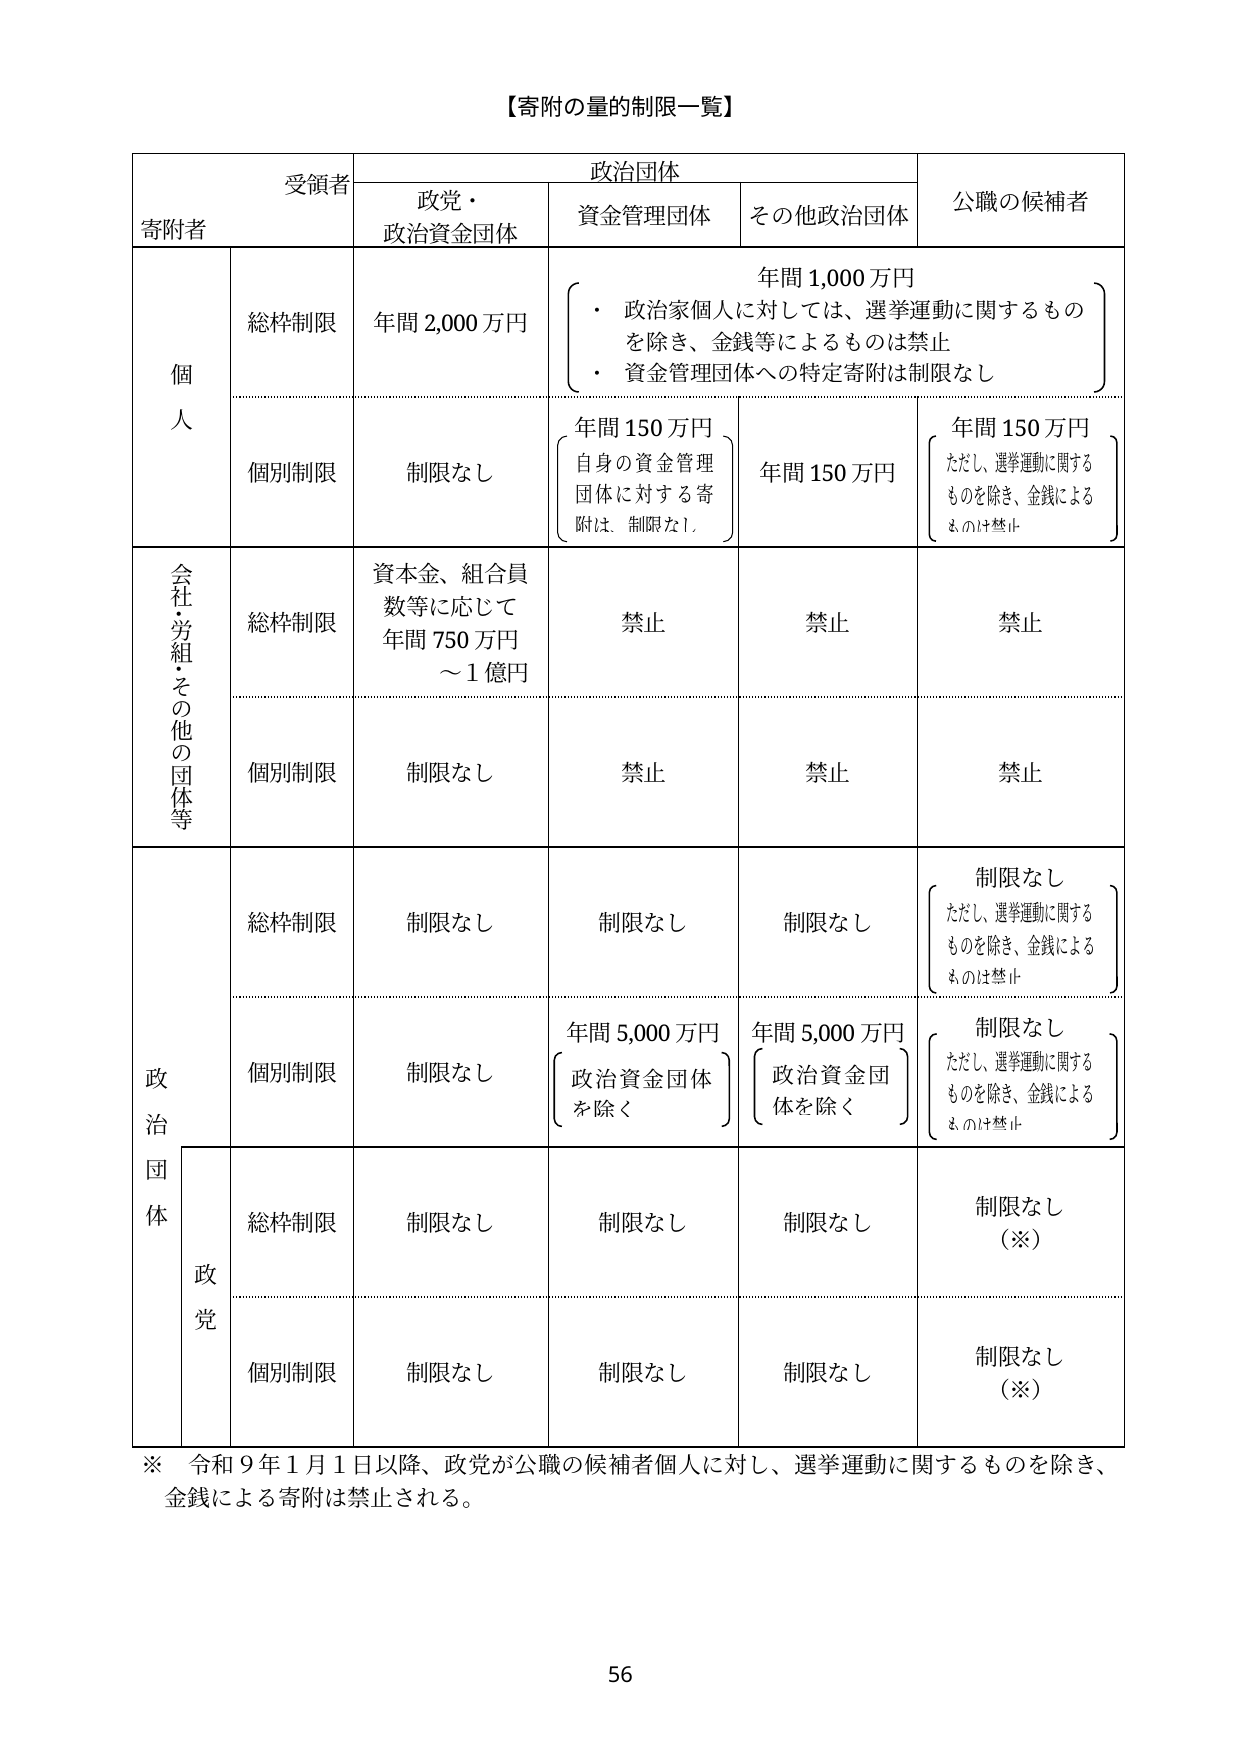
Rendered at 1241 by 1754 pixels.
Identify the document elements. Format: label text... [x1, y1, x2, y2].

table_cell 総枠制限 [231, 848, 353, 996]
table_cell 制限なし （※） [918, 1296, 1124, 1446]
table_header 受領者 寄附者 [133, 154, 353, 246]
table_cell 年間150万円 [918, 396, 1124, 546]
table_cell 個別制限 [231, 396, 353, 546]
table_cell [182, 848, 230, 1146]
table_cell 制限なし [918, 996, 1124, 1146]
table_cell 制限なし [739, 848, 917, 996]
table_cell 禁止 [739, 696, 917, 846]
table_cell 制限なし [549, 1296, 738, 1446]
table_cell 総枠制限 [231, 1148, 353, 1296]
table_cell その他政治団体 [741, 183, 917, 246]
table_cell 年間2,000万円 [354, 248, 548, 396]
table_cell 制限なし [354, 396, 548, 546]
table_cell 制限なし [354, 848, 548, 996]
table_cell 制限なし [918, 848, 1124, 996]
table_cell 資本金、組合員 数等に応じて 年間750万円 ～１億円 [354, 548, 548, 696]
table_cell 制限なし [354, 696, 548, 846]
table_cell 制限なし [739, 1148, 917, 1296]
table_cell 制限なし [354, 1296, 548, 1446]
table_cell 制限なし [354, 1148, 548, 1296]
table_cell 年間150万円 [739, 396, 917, 546]
table_cell 禁止 [918, 548, 1124, 696]
text 【寄附の量的制限一覧】 [118, 89, 1122, 122]
table_cell 会社･労組･その他の団体等 [133, 548, 230, 846]
table_cell 禁止 [739, 548, 917, 696]
table_cell 政党・ 政治資金団体 団体 [354, 183, 548, 246]
table_cell 個別制限 [231, 996, 353, 1146]
table_cell 制限なし （※） [918, 1148, 1124, 1296]
table_cell 年間5,000万円 [739, 996, 917, 1146]
table_header 公職の候補者 [918, 154, 1124, 246]
table_cell 政 治 団 体 [133, 848, 182, 1446]
table_cell 禁止 [918, 696, 1124, 846]
table_cell 制限なし [739, 1296, 917, 1446]
table_cell 総枠制限 [231, 548, 353, 696]
table_cell 年間1,000万円 [549, 248, 1124, 396]
table_cell 個別制限 [231, 696, 353, 846]
table_cell 制限なし [549, 848, 738, 996]
table_cell 個 人 [133, 248, 230, 546]
table_cell 禁止 [549, 696, 738, 846]
table_cell 総枠制限 [231, 248, 353, 396]
table_cell 個別制限 [231, 1296, 353, 1446]
table_cell 禁止 [549, 548, 738, 696]
table_cell 制限なし [354, 996, 548, 1146]
table_cell 年間150万円 [549, 396, 738, 546]
table_cell 政 党 [182, 1148, 230, 1446]
table_header 政治団体 [354, 154, 917, 182]
table_cell 資金管理団体 [549, 183, 740, 246]
table_cell 年間5,000万円 [549, 996, 738, 1146]
table_cell 制限なし [549, 1148, 738, 1296]
text ※ 令和９年１月１日以降、政党が公職の候補者個人に対し、選挙運動に関するものを除き、金銭による寄附は禁止される。 [118, 1447, 1122, 1513]
